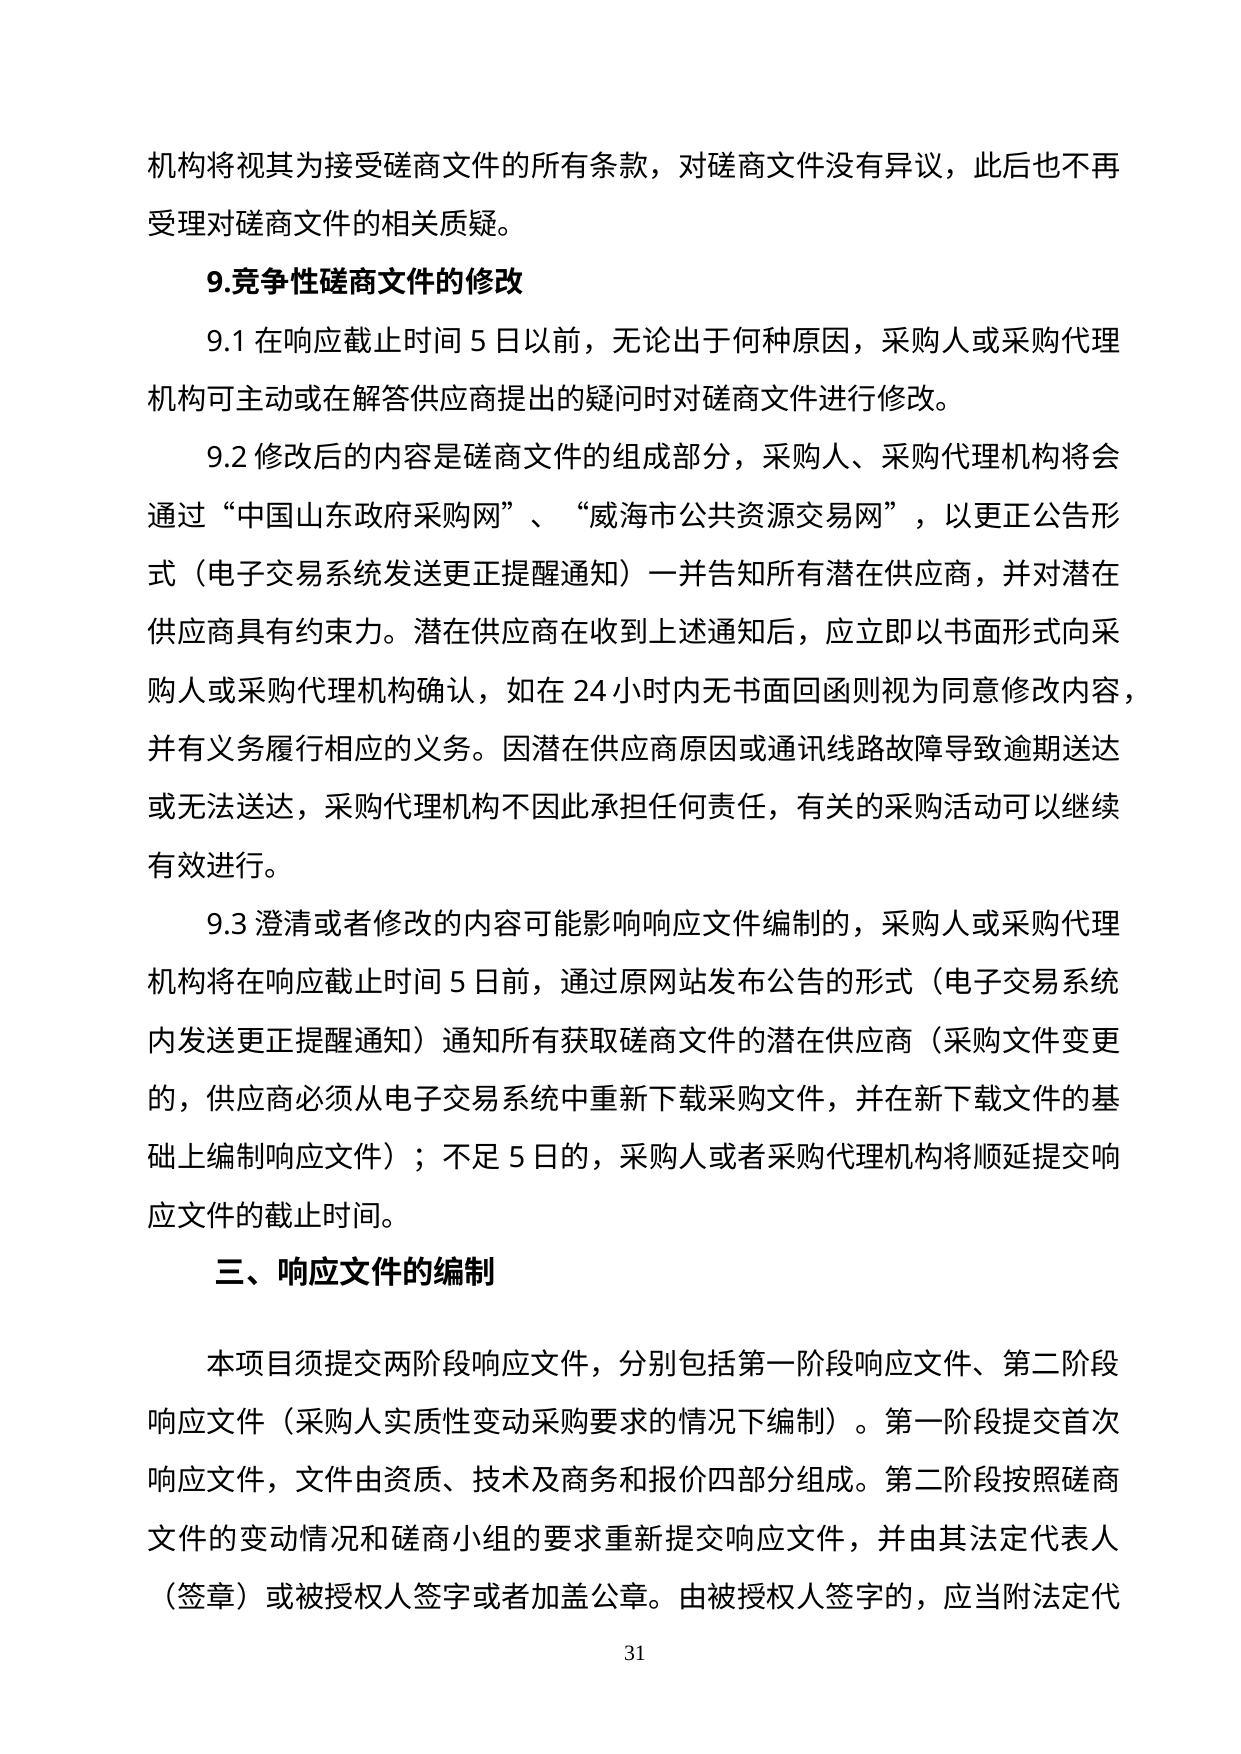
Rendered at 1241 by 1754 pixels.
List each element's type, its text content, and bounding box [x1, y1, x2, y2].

text 9.3澄清或者修改的内容可能影响响应文件编制的，采购人或采购代理机构将在响应截止时间5日前，通过原网站发布公告的形式（电子交易系统内发送更正提醒通知）通知所有获取磋商文件的潜在供应商（采购文件变更的，供应商必须从电子交易系统中重新下载采购文件，并在新下载文件的基础上编制响应文件）；不足5日的，采购人或者采购代理机构将顺延提交响应文件的截止时间。 [148, 888, 1122, 1238]
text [148, 1327, 1122, 1619]
text 9.2修改后的内容是磋商文件的组成部分，采购人、采购代理机构将会通过“中国山东政府采购网”、“威海市公共资源交易网”，以更正公告形式（电子交易系统发送更正提醒通知）一并告知所有潜在供应商，并对潜在供应商具有约束力。潜在供应商在收到上述通知后，应立即以书面形式向采购人或采购代理机构确认，如在24小时内无书面回函则视为同意修改内容，并有义务履行相应的义务。因潜在供应商原因或通讯线路故障导致逾期送达或无法送达，采购代理机构不因此承担任何责任，有关的采购活动可以继续有效进行。 [148, 421, 1122, 888]
text 9.竞争性磋商文件的修改 [148, 246, 1122, 304]
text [148, 129, 1122, 246]
subtitle 三、响应文件的编制 [148, 1238, 1122, 1303]
text 9.1在响应截止时间5日以前，无论出于何种原因，采购人或采购代理机构可主动或在解答供应商提出的疑问时对磋商文件进行修改。 [148, 304, 1122, 421]
